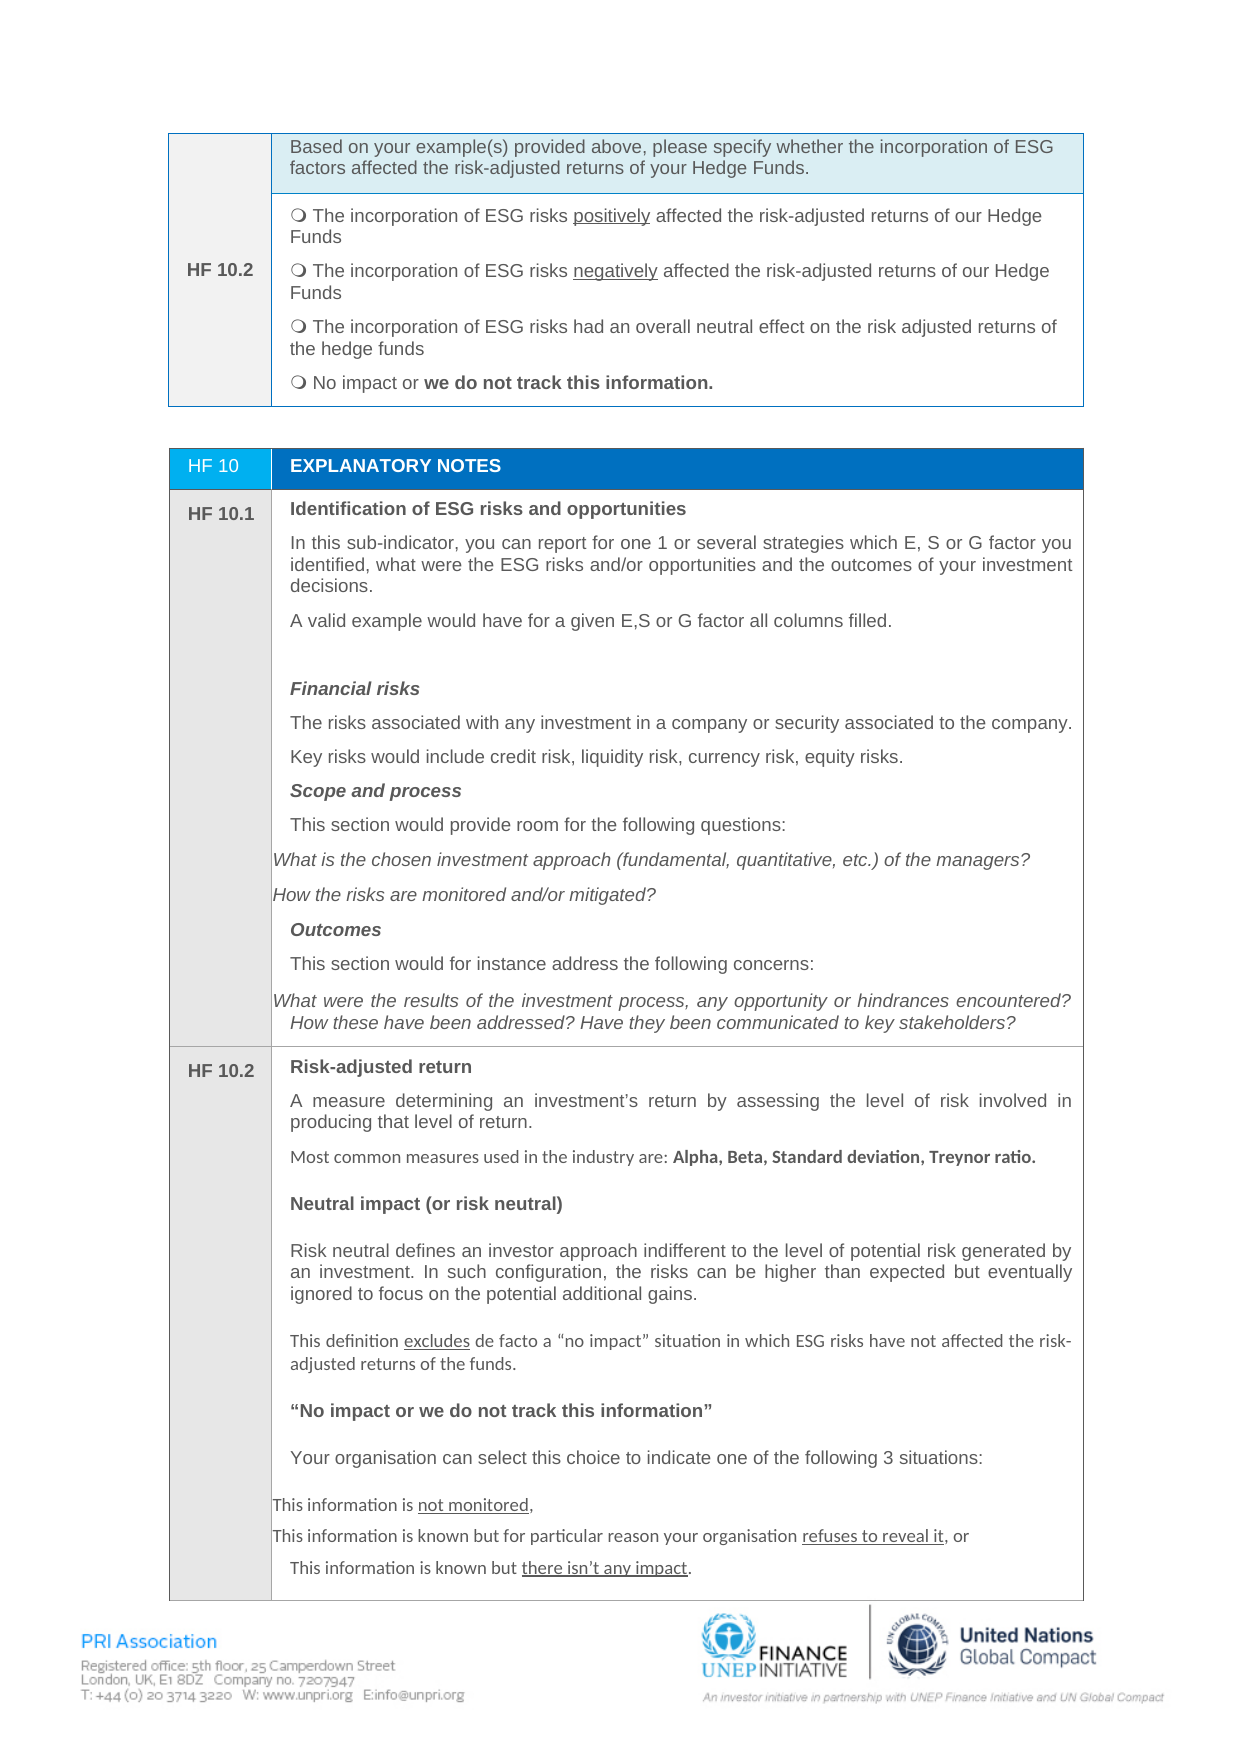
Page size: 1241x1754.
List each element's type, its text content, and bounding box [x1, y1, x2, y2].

table_header HF 10 [170, 449, 271, 489]
picture [0, 1609, 479, 1754]
table_header HF 10.2 [169, 134, 271, 406]
table_header EXPLANATORY NOTES [272, 449, 1083, 489]
table_cell Risk-adjusted return A measure determining an investment’s return by assessing the level of risk involved in producing that level of return. Most common measures used in the industry are: Alpha, Beta, Standard deviation, Treynor ratio. Neutral impact (or risk neutral) Risk neutral defines an investor approach indifferent to the level of potential risk generated by an investment. In such configuration, the risks can be higher than expected but eventually ignored to focus on the potential additional gains. This definition excludes de facto a “no impact” situation in which ESG risks have not affected the risk-adjusted returns of the funds. “No impact or we do not track this information” Your organisation can select this choice to indicate one of the following 3 situations: This information is not monitored, This information is known but for particular reason your organisation refuses to reveal it, or This information is known but there isn’t any impact. [272, 1047, 1083, 1600]
table_cell HF 10.1 [170, 490, 271, 1046]
table_cell HF 10.2 [170, 1047, 271, 1600]
table_header Based on your example(s) provided above, please specify whether the incorporation of ESG factors affected the risk-adjusted returns of your Hedge Funds. [272, 134, 1083, 193]
table_cell Identification of ESG risks and opportunities In this sub-indicator, you can report for one 1 or several strategies which E, S or G factor you identified, what were the ESG risks and/or opportunities and the outcomes of your investment decisions. A valid example would have for a given E,S or G factor all columns filled. Financial risks The risks associated with any investment in a company or security associated to the company. Key risks would include credit risk, liquidity risk, currency risk, equity risks. Scope and process This section would provide room for the following questions: What is the chosen investment approach (fundamental, quantitative, etc.) of the managers? How the risks are monitored and/or mitigated? Outcomes This section would for instance address the following concerns: What were the results of the investment process, any opportunity or hindrances encountered? How these have been addressed? Have they been communicated to key stakeholders? [272, 490, 1083, 1046]
picture [587, 1587, 1240, 1733]
table_cell The incorporation of ESG risks positively affected the risk-adjusted returns of our Hedge Funds The incorporation of ESG risks negatively affected the risk-adjusted returns of our Hedge Funds The incorporation of ESG risks had an overall neutral effect on the risk adjusted returns of the hedge funds No impact or we do not track this information. [272, 194, 1083, 406]
